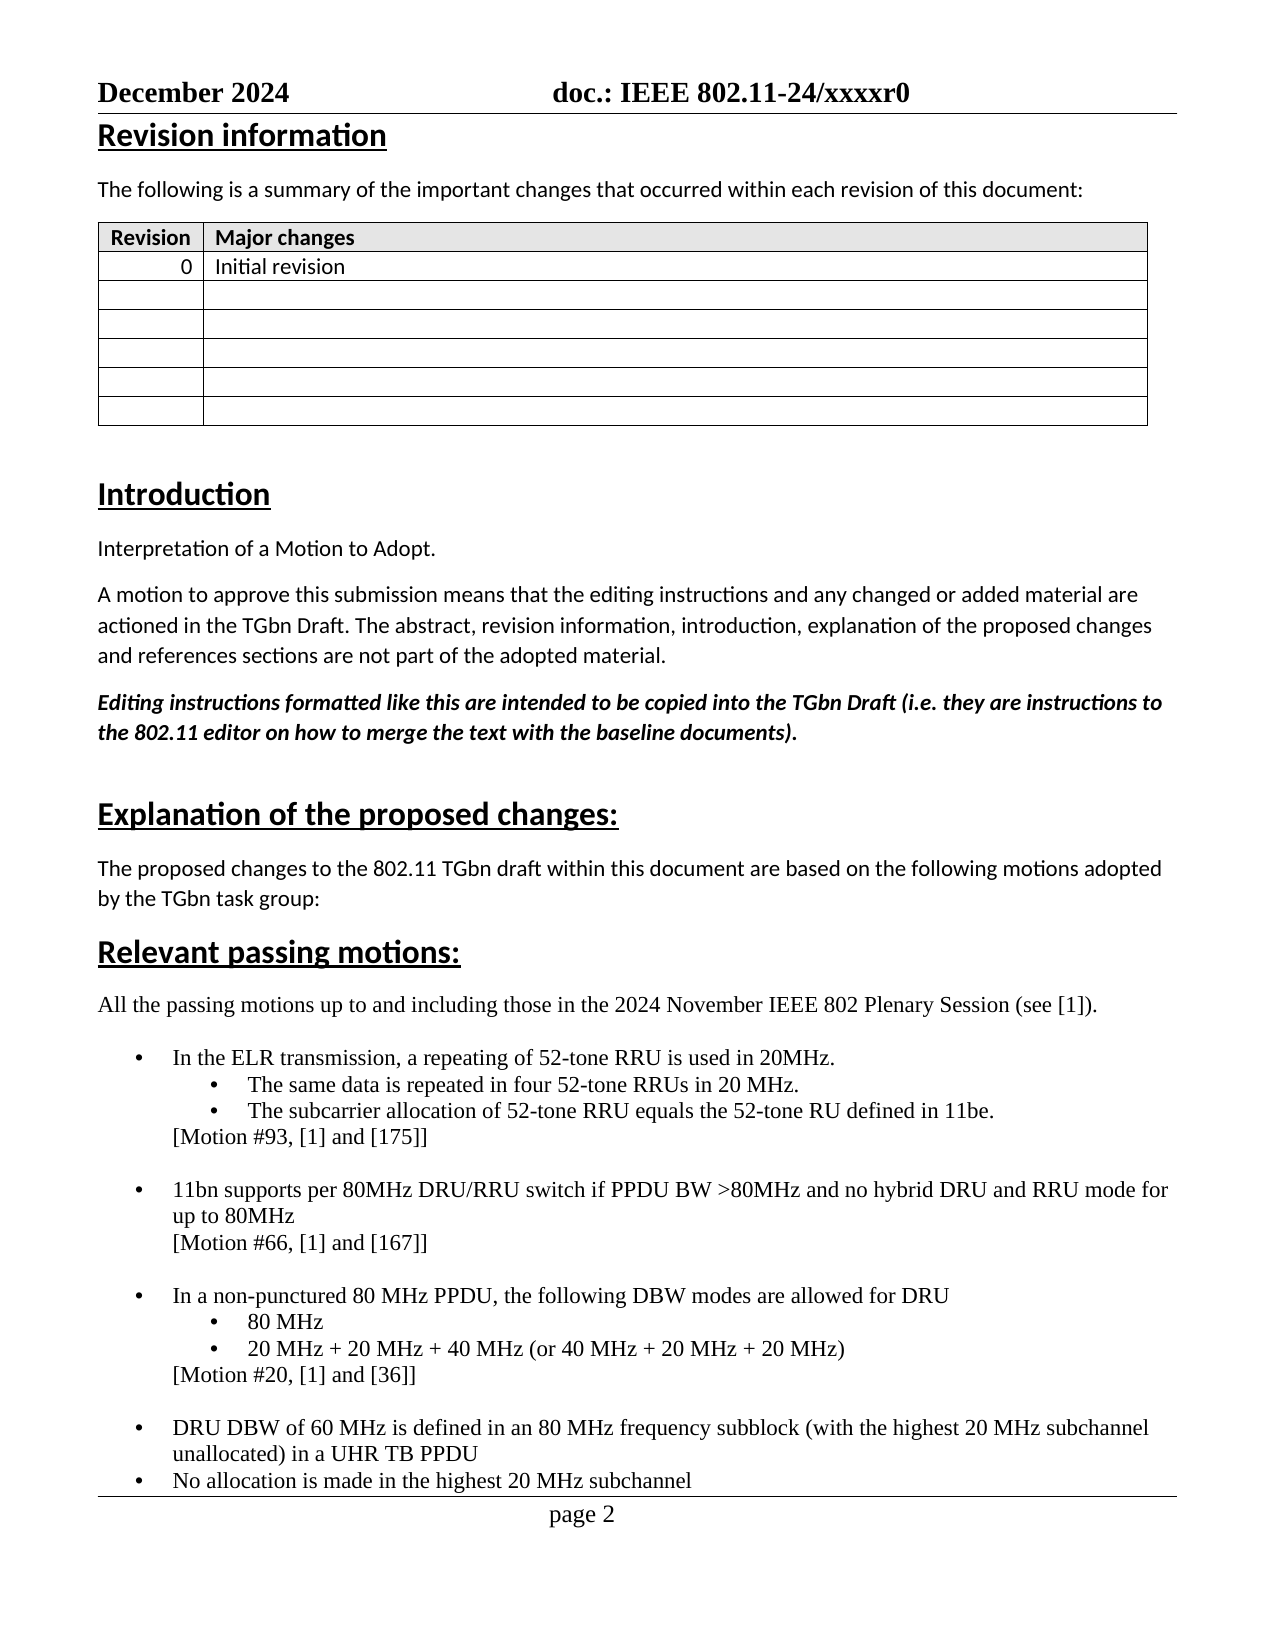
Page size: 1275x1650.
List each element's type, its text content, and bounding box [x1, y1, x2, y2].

list In the ELR transmission, a repeating of 52-tone RRU is used in 20MHz. [135, 1044, 1177, 1071]
table_cell [99, 281, 203, 309]
table_cell [204, 339, 1147, 367]
list 80 MHz [210, 1308, 1177, 1334]
table_cell [99, 368, 203, 396]
text Relevant passing motions: [97, 931, 1177, 971]
table_cell [204, 310, 1147, 338]
table_header Revision [99, 223, 203, 251]
text Explanation of the proposed changes: [97, 793, 1177, 834]
table_cell [99, 397, 203, 425]
text Editing instructions formatted like this are intended to be copied into the TGbn Draft (i.e. they are instructions to the 802.11 editor on how to merge the text with the baseline documents). [97, 688, 1177, 746]
text All the passing motions up to and including those in the 2024 November IEEE 802 Plenary Session (see [1]). [97, 991, 1177, 1018]
text [Motion #93, [1] and [175]] [172, 1123, 1177, 1150]
list The subcarrier allocation of 52-tone RRU equals the 52-tone RU defined in 11be. [210, 1097, 1177, 1123]
list No allocation is made in the highest 20 MHz subchannel [135, 1467, 1177, 1493]
table_header Major changes [204, 223, 1147, 251]
text Revision information [97, 114, 1177, 155]
text The proposed changes to the 802.11 TGbn draft within this document are based on the following motions adopted by the TGbn task group: [97, 854, 1177, 912]
table_cell [204, 281, 1147, 309]
text Interpretation of a Motion to Adopt. [97, 534, 1177, 562]
table_cell 0 [99, 252, 203, 280]
table_cell [99, 339, 203, 367]
table_cell [204, 397, 1147, 425]
text A motion to approve this submission means that the editing instructions and any changed or added material are actioned in the TGbn Draft. The abstract, revision information, introduction, explanation of the proposed changes and references sections are not part of the adopted material. [97, 581, 1177, 669]
table_cell [204, 368, 1147, 396]
list 20 MHz + 20 MHz + 40 MHz (or 40 MHz + 20 MHz + 20 MHz) [210, 1334, 1177, 1361]
text [Motion #20, [1] and [36]] [97, 1361, 1177, 1387]
text Introduction [97, 473, 1177, 514]
table_cell [99, 310, 203, 338]
text [Motion #66, [1] and [167]] [172, 1229, 1177, 1255]
list DRU DBW of 60 MHz is defined in an 80 MHz frequency subblock (with the highest 20 MHz subchannel unallocated) in a UHR TB PPDU [135, 1414, 1177, 1467]
table_cell Initial revision [204, 252, 1147, 280]
text The following is a summary of the important changes that occurred within each revision of this document: [97, 175, 1177, 203]
list In a non-punctured 80 MHz PPDU, the following DBW modes are allowed for DRU [135, 1282, 1177, 1308]
list 11bn supports per 80MHz DRU/RRU switch if PPDU BW >80MHz and no hybrid DRU and RRU mode for up to 80MHz [135, 1176, 1177, 1229]
list The same data is repeated in four 52-tone RRUs in 20 MHz. [210, 1071, 1177, 1097]
